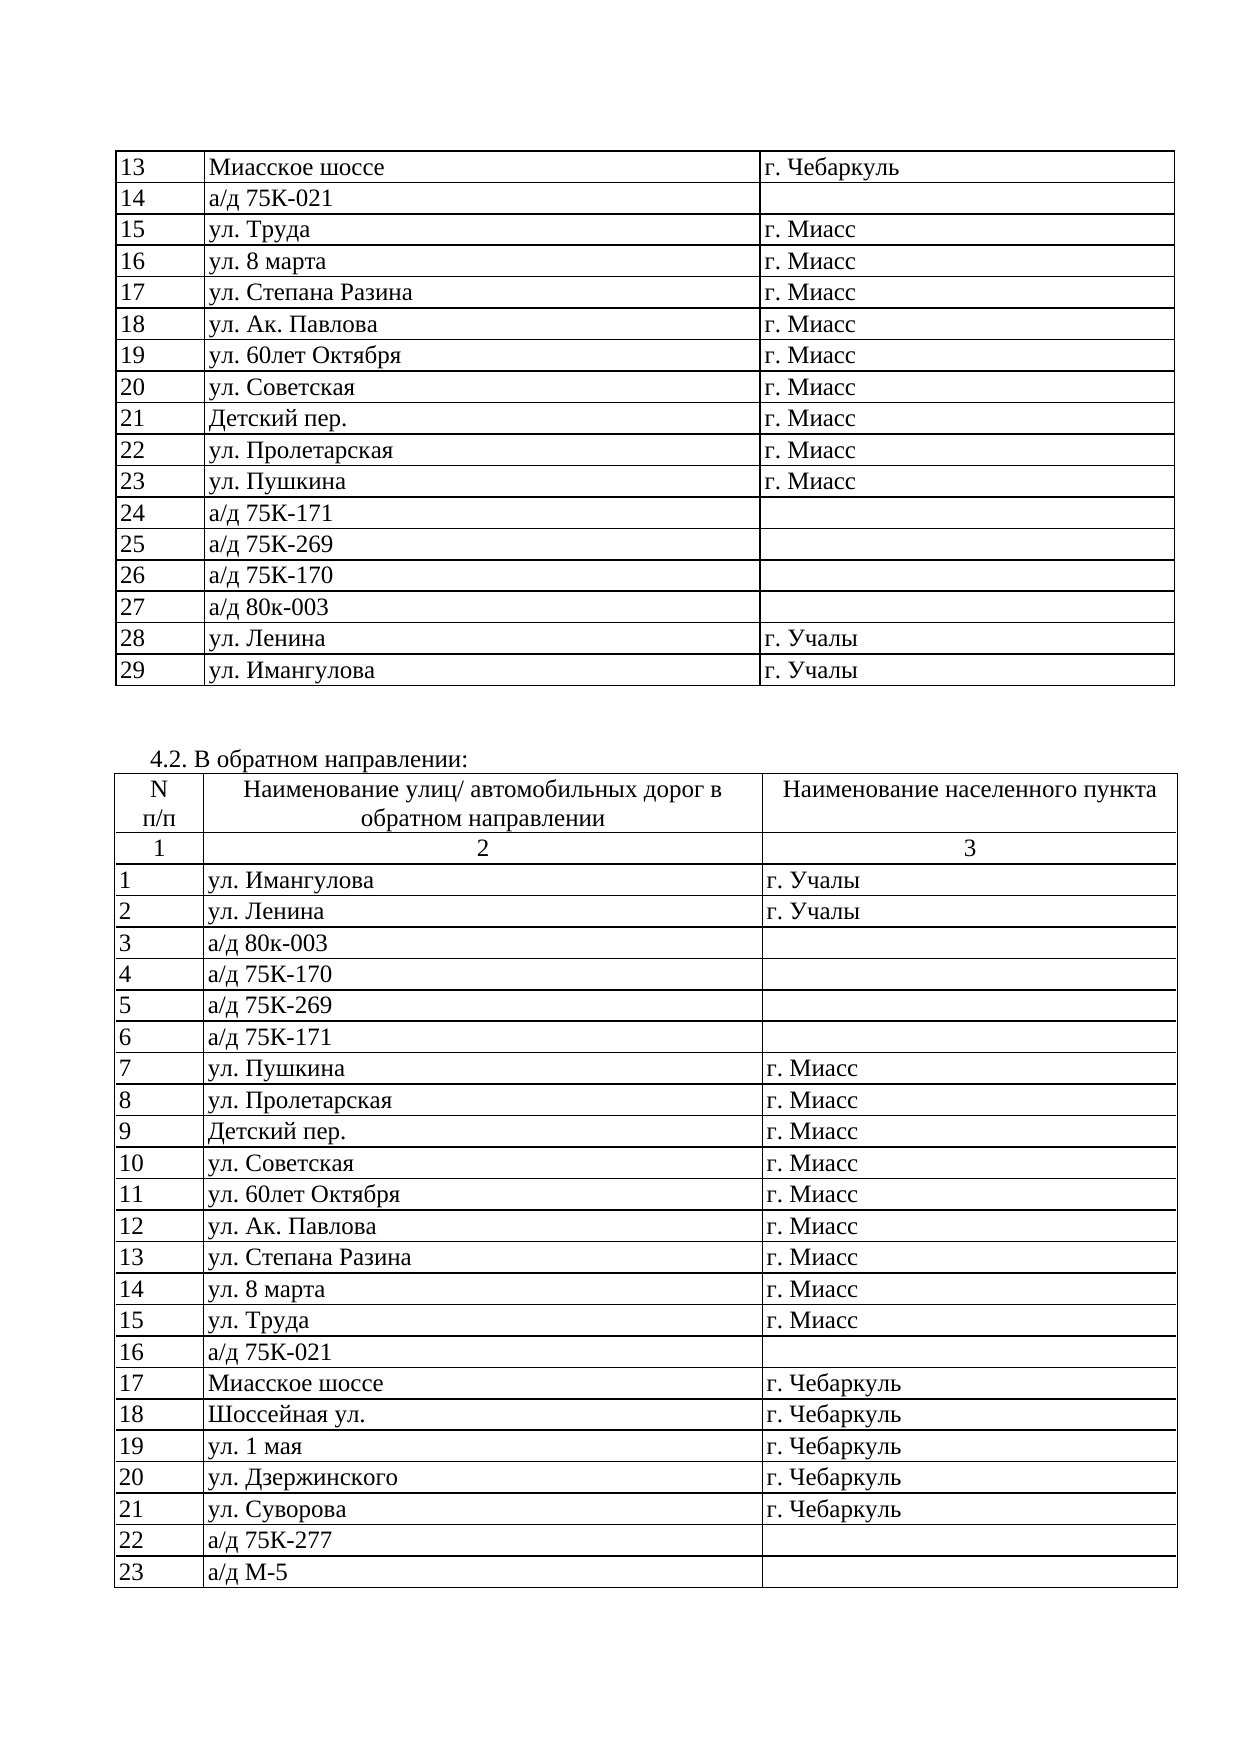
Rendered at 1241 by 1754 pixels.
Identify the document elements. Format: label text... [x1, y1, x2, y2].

table_cell г. Миасс [763, 1115, 1177, 1146]
table_cell 13 [115, 1242, 203, 1272]
table_cell а/д М-5 [204, 1557, 762, 1587]
table_cell 7 [115, 1053, 203, 1083]
table_cell ул. Имангулова [204, 865, 762, 894]
table_cell [761, 183, 1174, 213]
table_cell г. Миасс [761, 466, 1174, 496]
table_cell г. Учалы [763, 895, 1177, 926]
table_cell г. Чебаркуль [763, 1461, 1177, 1492]
table_cell 17 [117, 277, 204, 307]
table_cell г. Миасс [761, 435, 1174, 464]
table_cell г. Миасс [761, 372, 1174, 402]
table_cell Детский пер. [204, 1116, 762, 1146]
table_cell ул. Степана Разина [205, 277, 759, 307]
table_cell ул. Имангулова [205, 655, 759, 685]
table_cell 22 [117, 435, 204, 464]
table_cell 17 [115, 1368, 203, 1398]
table_cell 20 [115, 1462, 203, 1492]
table_cell 1 [115, 833, 203, 863]
table_header Наименование населенного пункта [763, 774, 1177, 832]
table_cell г. Миасс [763, 1272, 1177, 1303]
table_cell ул. 60лет Октября [205, 340, 759, 370]
table_cell 3 [763, 832, 1177, 863]
table_cell г. Миасс [763, 1052, 1177, 1083]
table_cell ул. Советская [204, 1148, 762, 1178]
table_header N п/п [115, 774, 203, 832]
table_cell 19 [115, 1430, 203, 1461]
table_cell ул. Советская [205, 372, 759, 402]
table_cell а/д 75К-170 [204, 959, 762, 989]
table_cell г. Миасс [761, 215, 1174, 244]
table_cell а/д 75К-021 [205, 183, 759, 213]
table_cell [763, 1524, 1177, 1555]
table_cell [763, 958, 1177, 989]
table_cell 14 [117, 183, 204, 213]
table_cell г. Чебаркуль [763, 1492, 1177, 1524]
table_cell а/д 80к-003 [204, 928, 762, 957]
table_cell 2 [204, 833, 762, 863]
table_cell ул. 60лет Октября [204, 1179, 762, 1209]
table_cell г. Миасс [761, 309, 1174, 339]
table_cell 14 [115, 1273, 203, 1303]
table_cell 5 [115, 990, 203, 1020]
table_cell 1 [115, 864, 203, 894]
table_cell 29 [117, 655, 204, 685]
text 4.2. В обратном направлении: [150, 744, 1090, 773]
table_cell г. Миасс [763, 1241, 1177, 1272]
table_cell [761, 498, 1174, 527]
table_cell г. Чебаркуль [761, 152, 1174, 181]
table_cell г. Миасс [763, 1304, 1177, 1335]
table_cell г. Чебаркуль [763, 1398, 1177, 1429]
table_cell 28 [117, 623, 204, 653]
table_cell 4 [115, 959, 203, 989]
table_cell г. Миасс [763, 1083, 1177, 1115]
table_cell а/д 75К-171 [204, 1022, 762, 1052]
table_cell 20 [117, 372, 204, 402]
table_cell г. Миасс [761, 246, 1174, 276]
table_cell Миасское шоссе [205, 152, 759, 181]
table_cell г. Миасс [763, 1146, 1177, 1178]
table_cell 22 [115, 1525, 203, 1555]
table_cell 8 [115, 1084, 203, 1115]
table_cell ул. Ак. Павлова [205, 309, 759, 339]
table_cell г. Миасс [761, 403, 1174, 433]
table_cell 25 [117, 529, 204, 559]
table_cell [761, 561, 1174, 590]
table_cell Миасское шоссе [204, 1368, 762, 1398]
table_cell г. Миасс [763, 1209, 1177, 1241]
table_cell 6 [115, 1021, 203, 1052]
table_cell 16 [115, 1336, 203, 1366]
table_cell 21 [117, 403, 204, 433]
table_cell г. Миасс [761, 340, 1174, 370]
table_cell 15 [115, 1305, 203, 1335]
table_cell 19 [117, 340, 204, 370]
table_cell 18 [117, 309, 204, 339]
table_cell Шоссейная ул. [204, 1400, 762, 1429]
table_cell а/д 75К-170 [205, 561, 759, 590]
table_cell 23 [117, 466, 204, 496]
table_cell г. Учалы [761, 655, 1174, 685]
table_cell 16 [117, 246, 204, 276]
table_cell а/д 75К-269 [205, 529, 759, 559]
table_header Наименование улиц/ автомобильных дорог в обратном направлении [204, 774, 762, 832]
table_cell 24 [117, 498, 204, 527]
table_cell ул. 8 марта [204, 1274, 762, 1303]
table_cell 26 [117, 561, 204, 590]
table_cell [761, 529, 1174, 559]
table_cell ул. 8 марта [205, 246, 759, 276]
table_cell а/д 75К-277 [204, 1525, 762, 1555]
table_cell ул. Ак. Павлова [204, 1211, 762, 1241]
table_cell ул. Пушкина [204, 1053, 762, 1083]
table_cell ул. Дзержинского [204, 1462, 762, 1492]
table_cell 9 [115, 1116, 203, 1146]
table_cell ул. Пролетарская [205, 435, 759, 464]
table_cell ул. Пушкина [205, 466, 759, 496]
table_cell 18 [115, 1399, 203, 1429]
table_cell 12 [115, 1210, 203, 1241]
table_cell Детский пер. [205, 403, 759, 433]
table_cell 15 [117, 215, 204, 244]
table_cell 23 [115, 1556, 203, 1587]
table_cell г. Учалы [761, 623, 1174, 653]
table_cell 13 [117, 152, 204, 181]
table_cell ул. Степана Разина [204, 1242, 762, 1272]
table_cell [763, 1020, 1177, 1052]
table_cell г. Чебаркуль [763, 1429, 1177, 1461]
table_cell а/д 75К-269 [204, 991, 762, 1020]
table_cell ул. 1 мая [204, 1431, 762, 1461]
table_cell г. Чебаркуль [763, 1366, 1177, 1398]
table_cell ул. Суворова [204, 1494, 762, 1524]
table_cell 3 [115, 927, 203, 957]
table_cell а/д 75К-171 [205, 498, 759, 527]
table_cell г. Миасс [763, 1178, 1177, 1209]
table_cell [763, 989, 1177, 1020]
table_cell [763, 926, 1177, 957]
table_cell 27 [117, 592, 204, 622]
table_cell 2 [115, 896, 203, 926]
table_cell г. Миасс [761, 277, 1174, 307]
table_cell [763, 1335, 1177, 1366]
table_cell 10 [115, 1147, 203, 1178]
table_cell ул. Пролетарская [204, 1085, 762, 1115]
table_cell а/д 80к-003 [205, 592, 759, 622]
table_cell г. Учалы [763, 863, 1177, 894]
table_cell ул. Труда [205, 215, 759, 244]
table_cell ул. Ленина [204, 896, 762, 926]
table_cell 11 [115, 1179, 203, 1209]
table_cell 21 [115, 1493, 203, 1524]
table_cell а/д 75К-021 [204, 1337, 762, 1366]
table_cell [761, 592, 1174, 622]
table_cell [763, 1555, 1177, 1587]
table_cell ул. Ленина [205, 623, 759, 653]
table_cell ул. Труда [204, 1305, 762, 1335]
